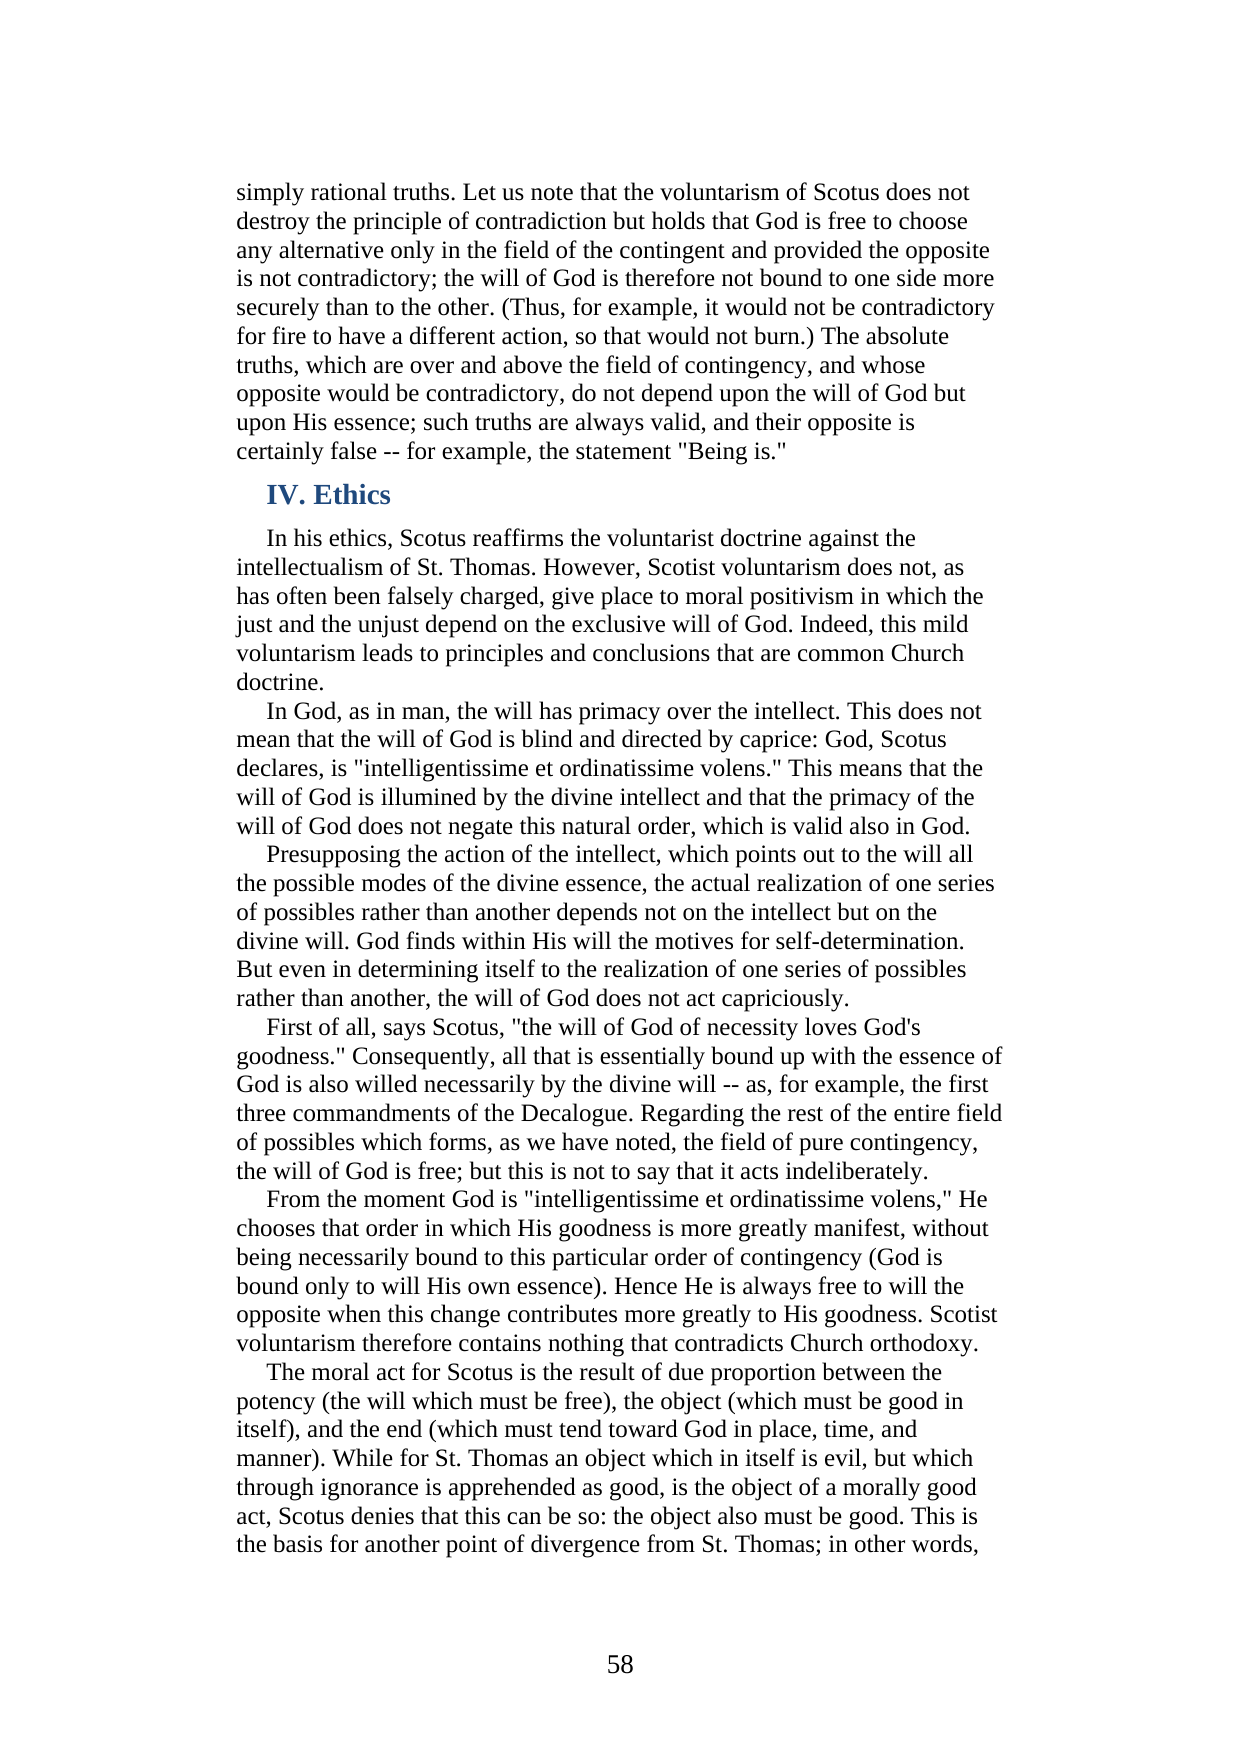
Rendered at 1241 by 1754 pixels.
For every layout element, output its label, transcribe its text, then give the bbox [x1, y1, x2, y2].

text First of all, says Scotus, "the will of God of necessity loves God's goodness." Consequently, all that is essentially bound up with the essence of God is also willed necessarily by the divine will -- as, for example, the first three commandments of the Decalogue. Regarding the rest of the entire field of possibles which forms, as we have noted, the field of pure contingency, the will of God is free; but this is not to say that it acts indeliberately. [236, 1012, 1004, 1184]
text In his ethics, Scotus reaffirms the voluntarist doctrine against the intellectualism of St. Thomas. However, Scotist voluntarism does not, as has often been falsely charged, give place to moral positivism in which the just and the unjust depend on the exclusive will of God. Indeed, this mild voluntarism leads to principles and conclusions that are common Church doctrine. [236, 523, 1004, 696]
text In God, as in man, the will has primacy over the intellect. This does not mean that the will of God is blind and directed by caprice: God, Scotus declares, is "intelligentissime et ordinatissime volens." This means that the will of God is illumined by the divine intellect and that the primacy of the will of God does not negate this natural order, which is valid also in God. [236, 696, 1004, 839]
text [236, 1357, 1004, 1558]
subtitle IV. Ethics [236, 477, 1004, 511]
text Presupposing the action of the intellect, which points out to the will all the possible modes of the divine essence, the actual realization of one series of possibles rather than another depends not on the intellect but on the divine will. God finds within His will the motives for self-determination. But even in determining itself to the realization of one series of possibles rather than another, the will of God does not act capriciously. [236, 839, 1004, 1012]
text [236, 177, 1004, 465]
text From the moment God is "intelligentissime et ordinatissime volens," He chooses that order in which His goodness is more greatly manifest, without being necessarily bound to this particular order of contingency (God is bound only to will His own essence). Hence He is always free to will the opposite when this change contributes more greatly to His goodness. Scotist voluntarism therefore contains nothing that contradicts Church orthodoxy. [236, 1184, 1004, 1357]
